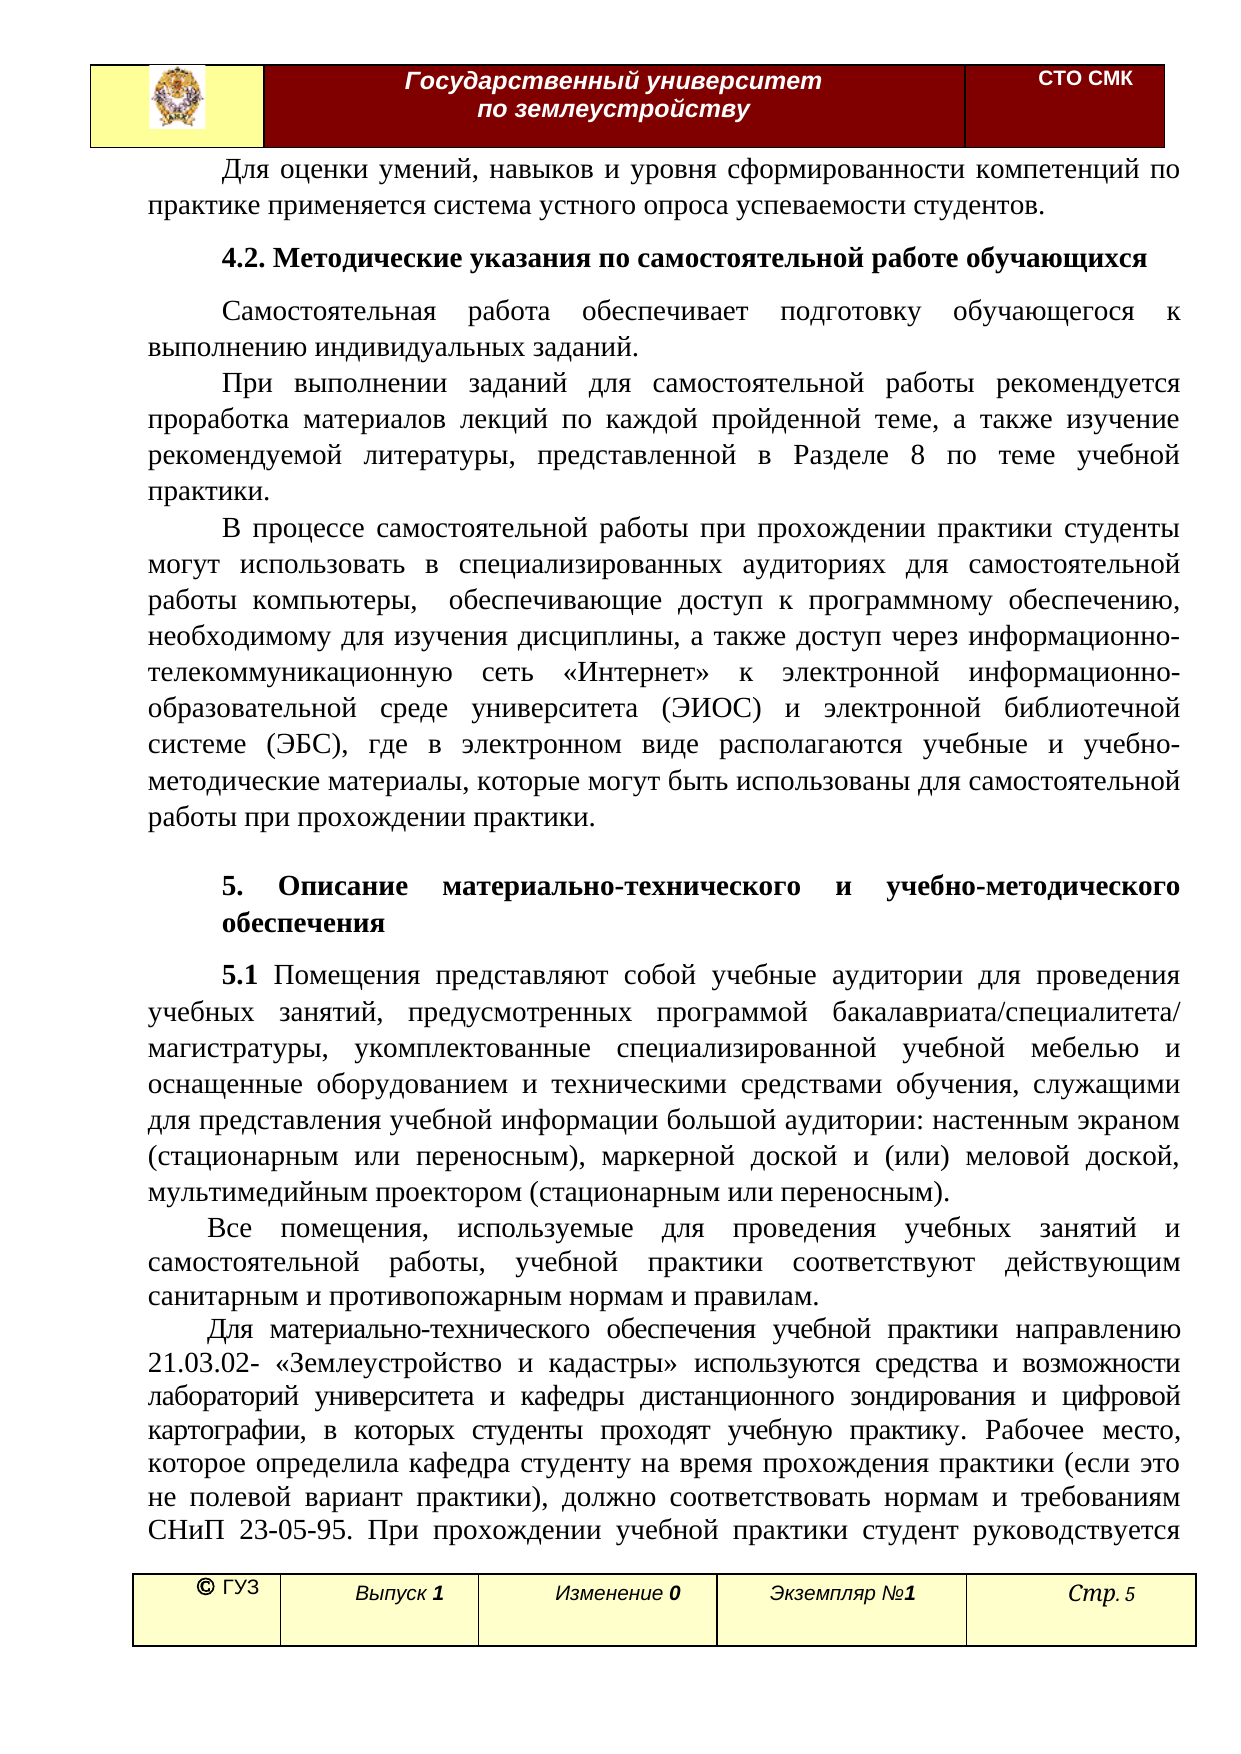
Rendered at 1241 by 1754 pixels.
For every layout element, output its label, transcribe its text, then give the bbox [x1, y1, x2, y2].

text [148, 1311, 1181, 1546]
text 5.1 Помещения представляют собой учебные аудитории для проведения учебных занятий, предусмотренных программой бакалавриата/специалитета/ магистратуры, укомплектованные специализированной учебной мебелью и оснащенные оборудованием и техническими средствами обучения, служащими для представления учебной информации большой аудитории: настенным экраном (стационарным или переносным), маркерной доской и (или) меловой доской, мультимедийным проектором (стационарным или переносным). [148, 957, 1181, 1208]
text Для оценки умений, навыков и уровня сформированности компетенций по практике применяется система устного опроса успеваемости студентов. [148, 118, 1181, 221]
picture [149, 65, 206, 129]
text Все помещения, используемые для проведения учебных занятий и самостоятельной работы, учебной практики соответствуют действующим санитарным и противопожарным нормам и правилам. [148, 1211, 1181, 1311]
text 5. Описание материально-технического и учебно-методического обеспечения [222, 868, 1181, 938]
text В процессе самостоятельной работы при прохождении практики студенты могут использовать в специализированных аудиториях для самостоятельной работы компьютеры, обеспечивающие доступ к программному обеспечению, необходимому для изучения дисциплины, а также доступ через информационно-телекоммуникационную сеть «Интернет» к электронной информационно-образовательной среде университета (ЭИОС) и электронной библиотечной системе (ЭБС), где в электронном виде располагаются учебные и учебно-методические материалы, которые могут быть использованы для самостоятельной работы при прохождении практики. [148, 510, 1181, 832]
text Самостоятельная работа обеспечивает подготовку обучающегося к выполнению индивидуальных заданий. [148, 293, 1181, 362]
text При выполнении заданий для самостоятельной работы рекомендуется проработка материалов лекций по каждой пройденной теме, а также изучение рекомендуемой литературы, представленной в Разделе 8 по теме учебной практики. [148, 365, 1181, 507]
text 4.2. Методические указания по самостоятельной работе обучающихся [148, 240, 1181, 273]
